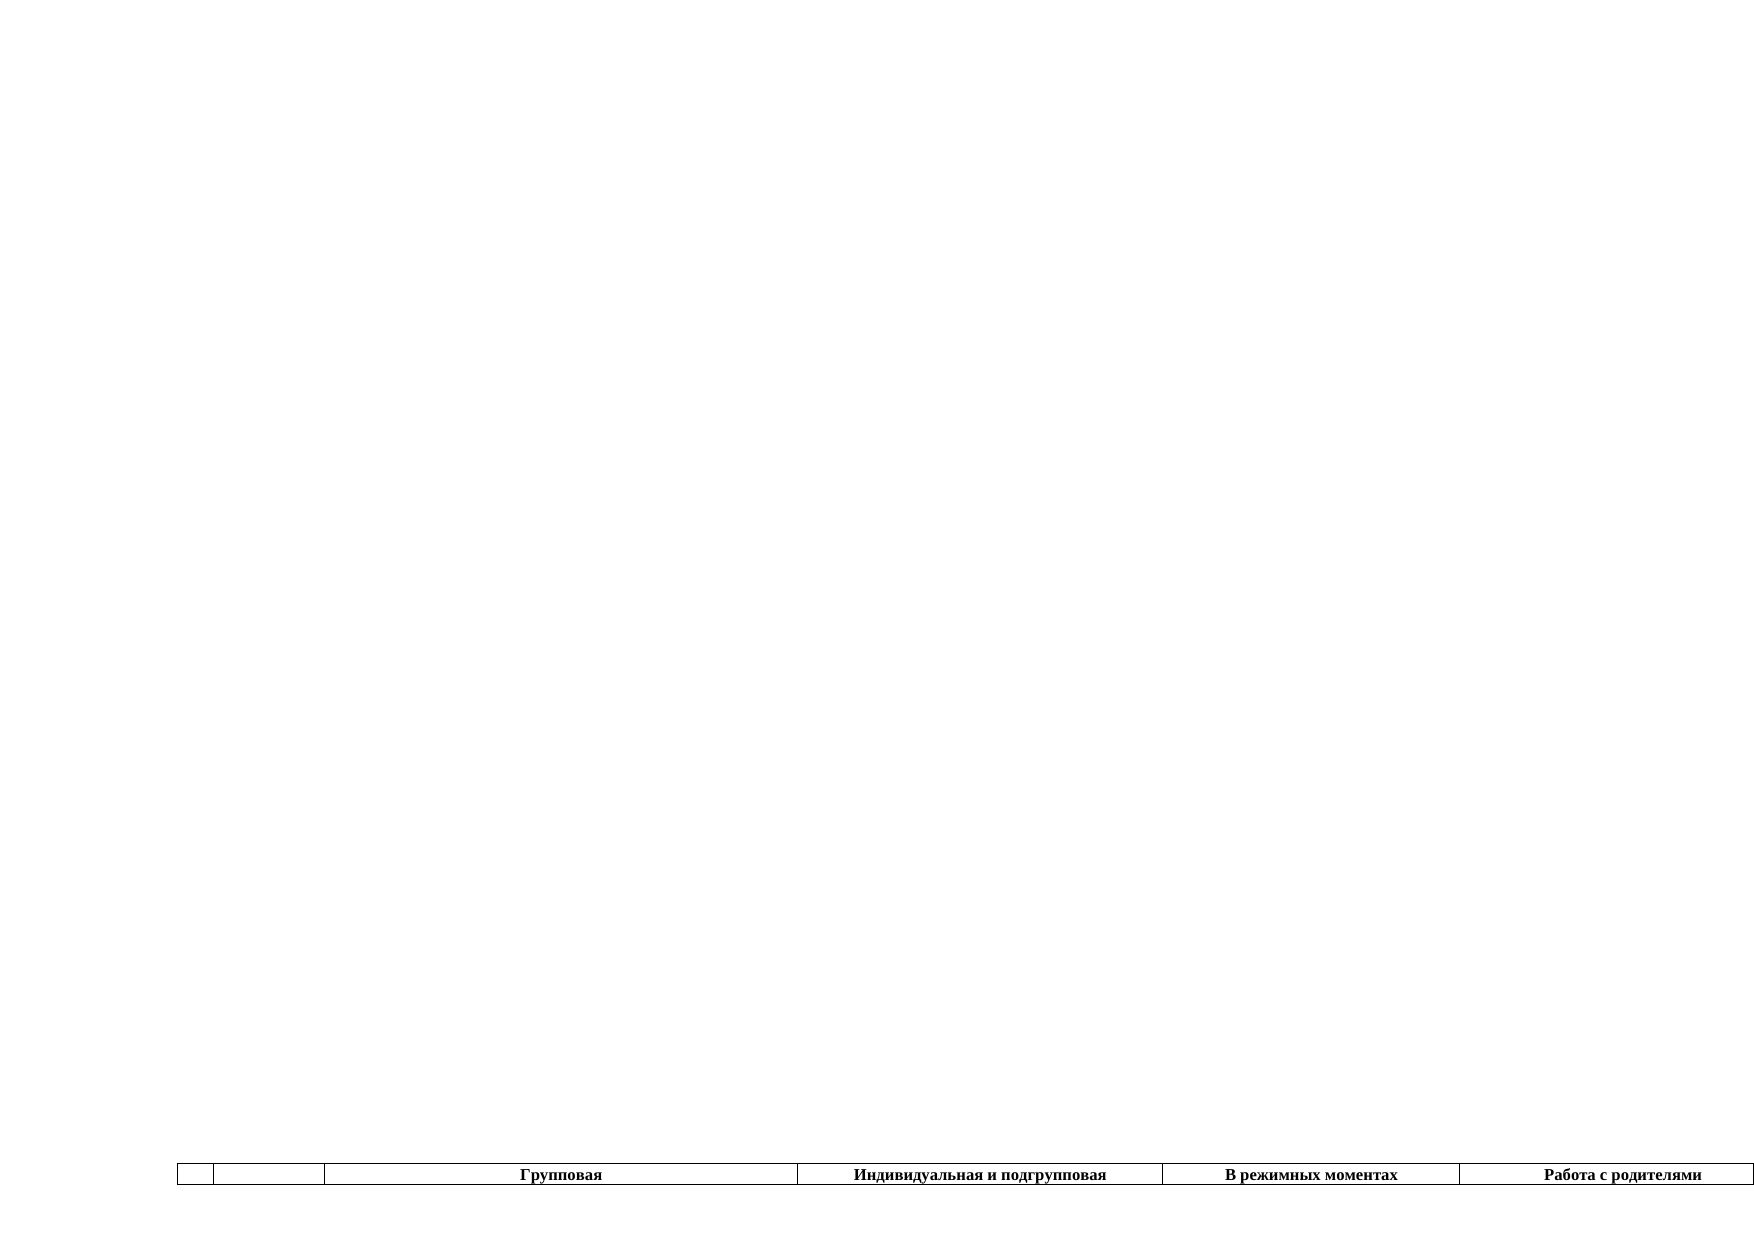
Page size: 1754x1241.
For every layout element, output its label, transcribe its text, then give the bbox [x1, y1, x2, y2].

table_header Индивидуальная и подгрупповая [798, 1164, 1162, 1183]
table_header Групповая [325, 1164, 797, 1183]
table_header Работа с родителями [1460, 1164, 1753, 1183]
table_header В режимных моментах [1163, 1164, 1459, 1183]
table_header [214, 1164, 324, 1183]
